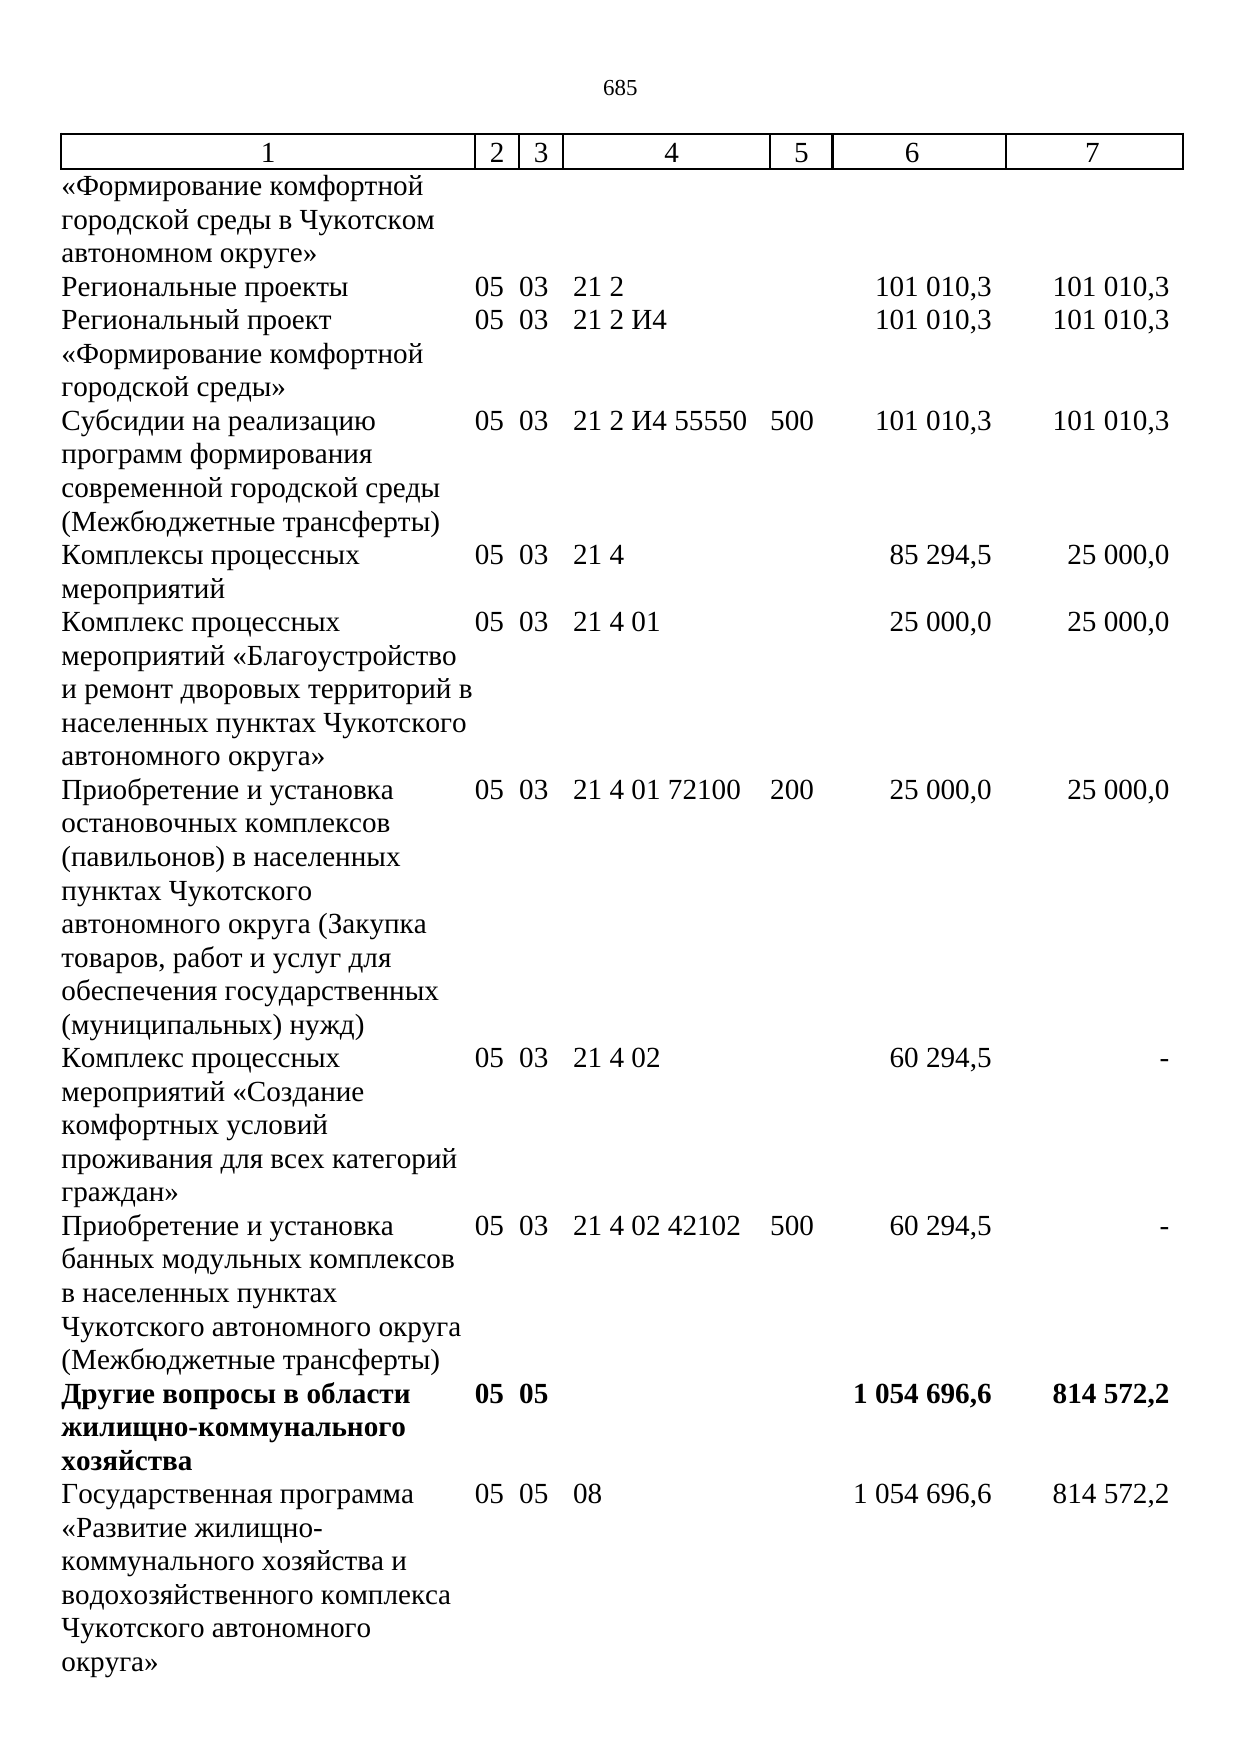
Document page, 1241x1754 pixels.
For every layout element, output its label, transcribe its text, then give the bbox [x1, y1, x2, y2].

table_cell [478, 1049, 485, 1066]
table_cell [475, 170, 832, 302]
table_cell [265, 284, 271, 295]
table_header 2 [476, 135, 518, 168]
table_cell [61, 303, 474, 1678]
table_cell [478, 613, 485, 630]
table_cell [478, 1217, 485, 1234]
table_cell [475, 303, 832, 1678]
table_header 7 [1007, 135, 1182, 168]
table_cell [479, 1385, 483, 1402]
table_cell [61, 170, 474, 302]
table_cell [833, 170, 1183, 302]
table_header 5 [771, 135, 831, 168]
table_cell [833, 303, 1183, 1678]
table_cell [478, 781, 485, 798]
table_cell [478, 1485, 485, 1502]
table_header 4 [564, 135, 769, 168]
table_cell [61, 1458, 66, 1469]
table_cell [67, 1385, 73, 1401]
table_header 6 [834, 135, 1005, 168]
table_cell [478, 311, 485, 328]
table_header 1 [62, 135, 474, 168]
table_header 3 [520, 135, 562, 168]
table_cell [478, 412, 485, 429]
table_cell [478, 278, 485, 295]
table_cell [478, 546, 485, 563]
